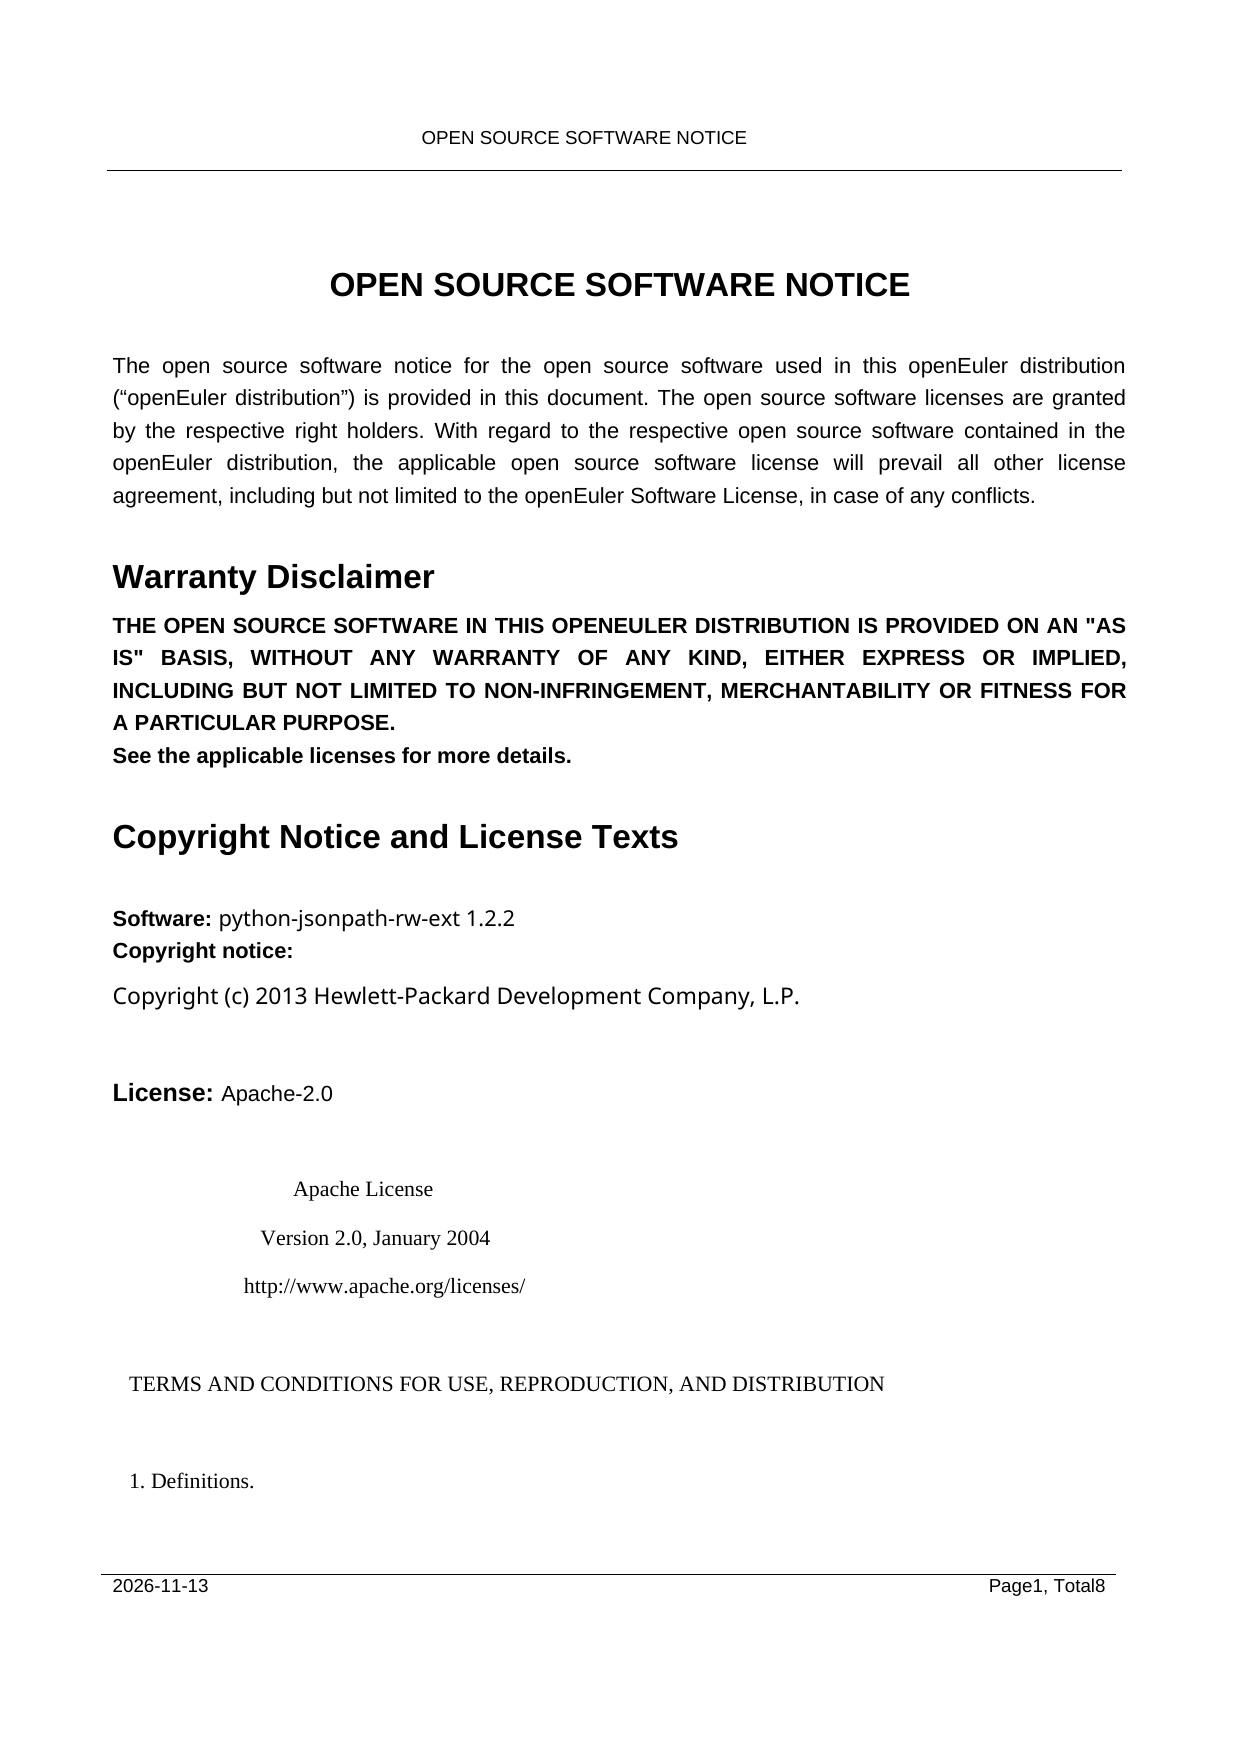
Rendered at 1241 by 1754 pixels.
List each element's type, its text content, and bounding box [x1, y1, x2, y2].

text Copyright Notice and License Texts [112, 804, 1128, 869]
text OPEN SOURCE SOFTWARE NOTICE [112, 251, 1128, 316]
text Copyright (c) 2013 Hewlett-Packard Development Company, L.P. [112, 979, 1128, 1060]
text Software: python-jsonpath-rw-ext 1.2.2 [112, 901, 1128, 934]
text Warranty Disclaimer [112, 544, 1128, 609]
text The open source software notice for the open source software used in this openEuler distribution (“openEuler distribution”) is provided in this document. The open source software licenses are granted by the respective right holders. With regard to the respective open source software contained in the openEuler distribution, the applicable open source software license will prevail all other license agreement, including but not limited to the openEuler Software License, in case of any conflicts. [112, 349, 1128, 511]
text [112, 1123, 1128, 1497]
text License: Apache-2.0 [112, 1077, 1128, 1109]
text Copyright notice: [112, 934, 1128, 966]
text THE OPEN SOURCE SOFTWARE IN THIS OPENEULER DISTRIBUTION IS PROVIDED ON AN "AS IS" BASIS, WITHOUT ANY WARRANTY OF ANY KIND, EITHER EXPRESS OR IMPLIED, INCLUDING BUT NOT LIMITED TO NON-INFRINGEMENT, MERCHANTABILITY OR FITNESS FOR A PARTICULAR PURPOSE. See the applicable licenses for more details. [112, 609, 1128, 771]
